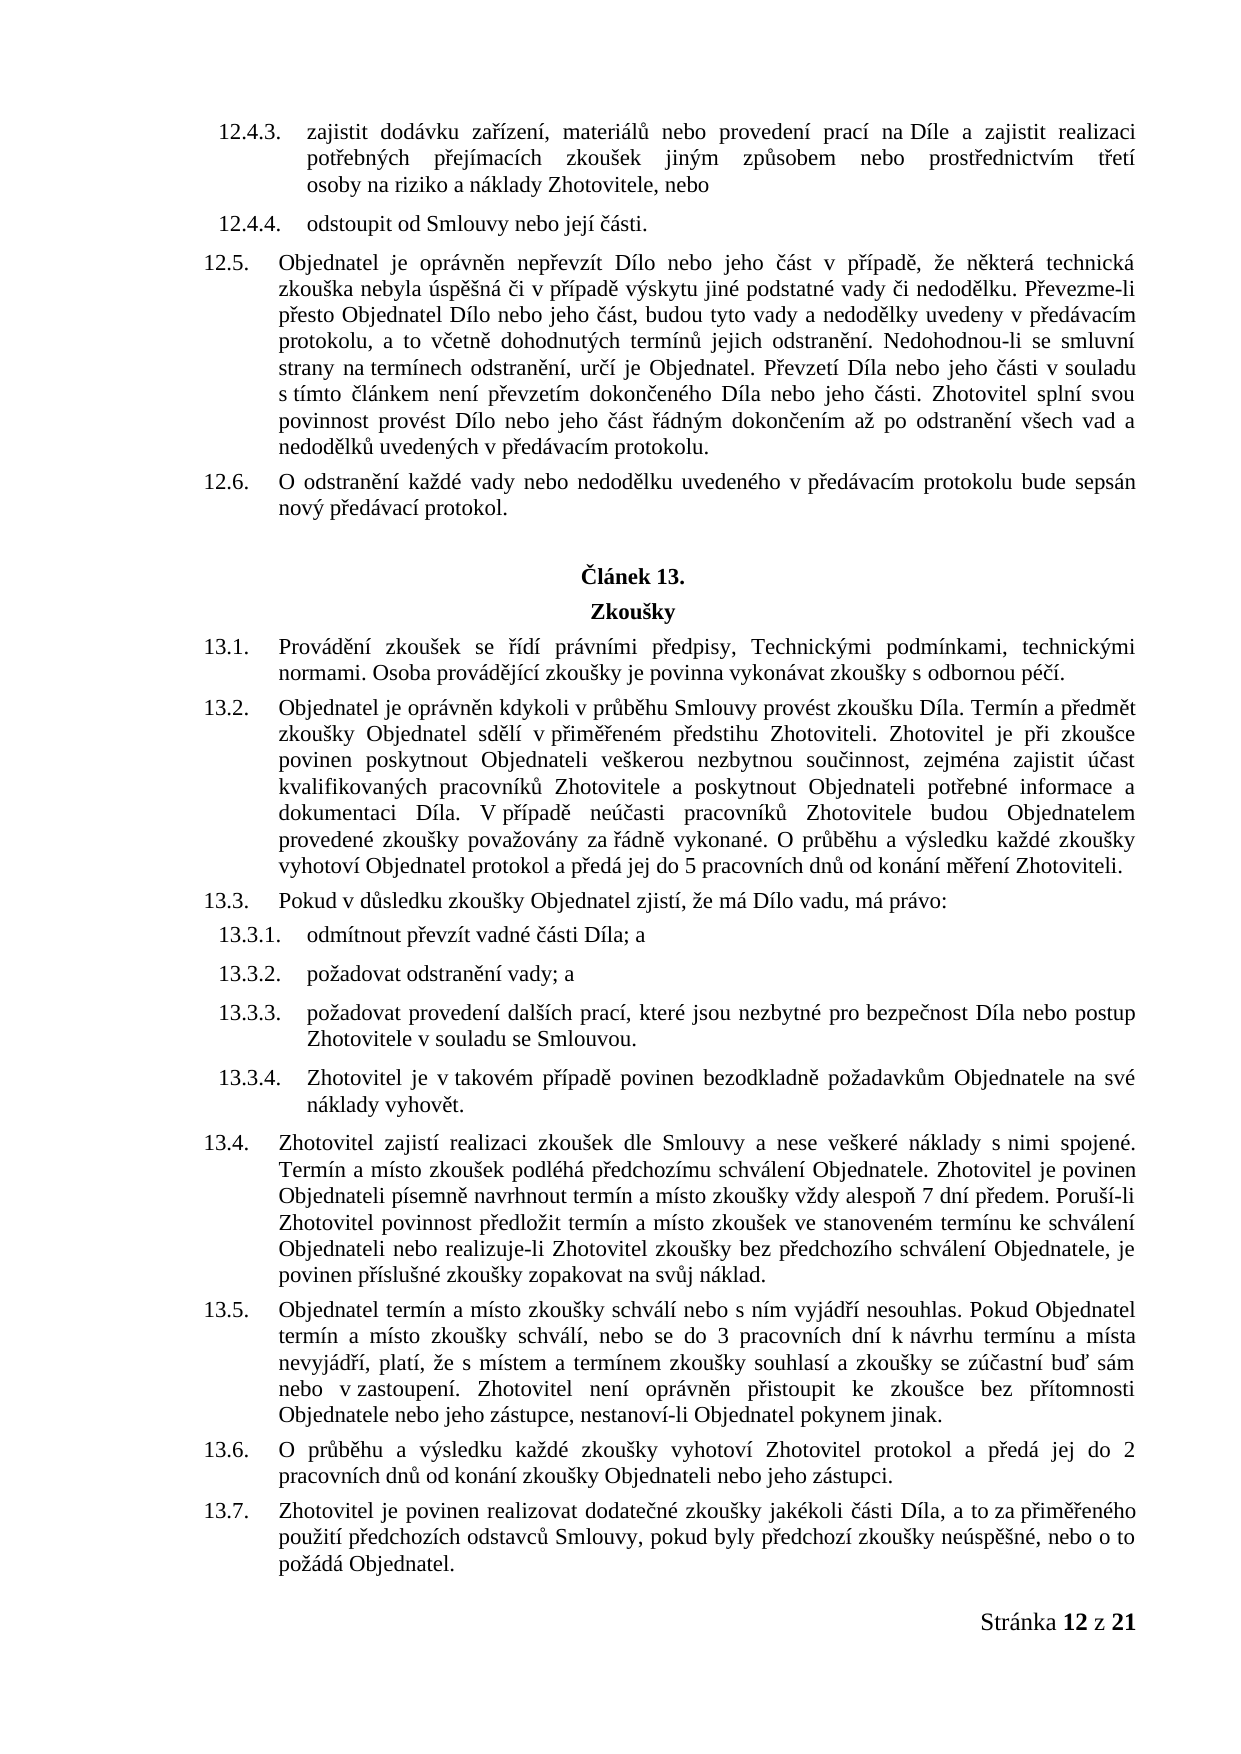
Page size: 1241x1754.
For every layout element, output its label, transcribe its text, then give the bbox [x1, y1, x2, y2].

subtitle požadovat provedení dalších prací, které jsou nezbytné pro bezpečnost Díla nebo postup Zhotovitele v souladu se Smlouvou. [218, 999, 1136, 1052]
subtitle Objednatel je oprávněn nepřevzít Dílo nebo jeho část v případě, že některá technická zkouška nebyla úspěšná či v případě výskytu jiné podstatné vady či nedodělku. Převezme-li přesto Objednatel Dílo nebo jeho část, budou tyto vady a nedodělky uvedeny v předávacím protokolu, a to včetně dohodnutých termínů jejich odstranění. Nedohodnou-li se smluvní strany na termínech odstranění, určí je Objednatel. Převzetí Díla nebo jeho části v souladu s tímto článkem není převzetím dokončeného Díla nebo jeho části. Zhotovitel splní svou povinnost provést Dílo nebo jeho část řádným dokončením až po odstranění všech vad a nedodělků uvedených v předávacím protokolu. [203, 248, 1136, 459]
subtitle O odstranění každé vady nebo nedodělku uvedeného v předávacím protokolu bude sepsán nový předávací protokol. [203, 468, 1136, 520]
subtitle O průběhu a výsledku každé zkoušky vyhotoví Zhotovitel protokol a předá jej do 2 pracovních dnů od konání zkoušky Objednateli nebo jeho zástupci. [203, 1436, 1136, 1489]
subtitle Zhotovitel je v takovém případě povinen bezodkladně požadavkům Objednatele na své náklady vyhovět. [218, 1064, 1136, 1117]
text Zkoušky [129, 598, 1136, 624]
subtitle Pokud v důsledku zkoušky Objednatel zjistí, že má Dílo vadu, má právo: [203, 887, 1136, 913]
subtitle Zhotovitel zajistí realizaci zkoušek dle Smlouvy a nese veškeré náklady s nimi spojené. Termín a místo zkoušek podléhá předchozímu schválení Objednatele. Zhotovitel je povinen Objednateli písemně navrhnout termín a místo zkoušky vždy alespoň 7 dní předem. Poruší-li Zhotovitel povinnost předložit termín a místo zkoušek ve stanoveném termínu ke schválení Objednateli nebo realizuje-li Zhotovitel zkoušky bez předchozího schválení Objednatele, je povinen příslušné zkoušky zopakovat na svůj náklad. [203, 1129, 1136, 1288]
subtitle Objednatel je oprávněn kdykoli v průběhu Smlouvy provést zkoušku Díla. Termín a předmět zkoušky Objednatel sdělí v přiměřeném předstihu Zhotoviteli. Zhotovitel je při zkoušce povinen poskytnout Objednateli veškerou nezbytnou součinnost, zejména zajistit účast kvalifikovaných pracovníků Zhotovitele a poskytnout Objednateli potřebné informace a dokumentaci Díla. V případě neúčasti pracovníků Zhotovitele budou Objednatelem provedené zkoušky považovány za řádně vykonané. O průběhu a výsledku každé zkoušky vyhotoví Objednatel protokol a předá jej do 5 pracovních dnů od konání měření Zhotoviteli. [203, 694, 1136, 878]
subtitle požadovat odstranění vady; a [218, 960, 1136, 987]
subtitle Objednatel termín a místo zkoušky schválí nebo s ním vyjádří nesouhlas. Pokud Objednatel termín a místo zkoušky schválí, nebo se do 3 pracovních dní k návrhu termínu a místa nevyjádří, platí, že s místem a termínem zkoušky souhlasí a zkoušky se zúčastní buď sám nebo v zastoupení. Zhotovitel není oprávněn přistoupit ke zkoušce bez přítomnosti Objednatele nebo jeho zástupce, nestanoví-li Objednatel pokynem jinak. [203, 1296, 1136, 1428]
subtitle zajistit dodávku zařízení, materiálů nebo provedení prací na Díle a zajistit realizaci potřebných přejímacích zkoušek jiným způsobem nebo prostřednictvím třetí osoby na riziko a náklady Zhotovitele, nebo [218, 118, 1136, 197]
subtitle Zhotovitel je povinen realizovat dodatečné zkoušky jakékoli části Díla, a to za přiměřeného použití předchozích odstavců Smlouvy, pokud byly předchozí zkoušky neúspěšné, nebo o to požádá Objednatel. [203, 1497, 1136, 1576]
subtitle odstoupit od Smlouvy nebo její části. [218, 210, 1136, 236]
subtitle Provádění zkoušek se řídí právními předpisy, Technickými podmínkami, technickými normami. Osoba provádějící zkoušky je povinna vykonávat zkoušky s odbornou péčí. [203, 633, 1136, 686]
subtitle odmítnout převzít vadné části Díla; a [218, 921, 1136, 948]
